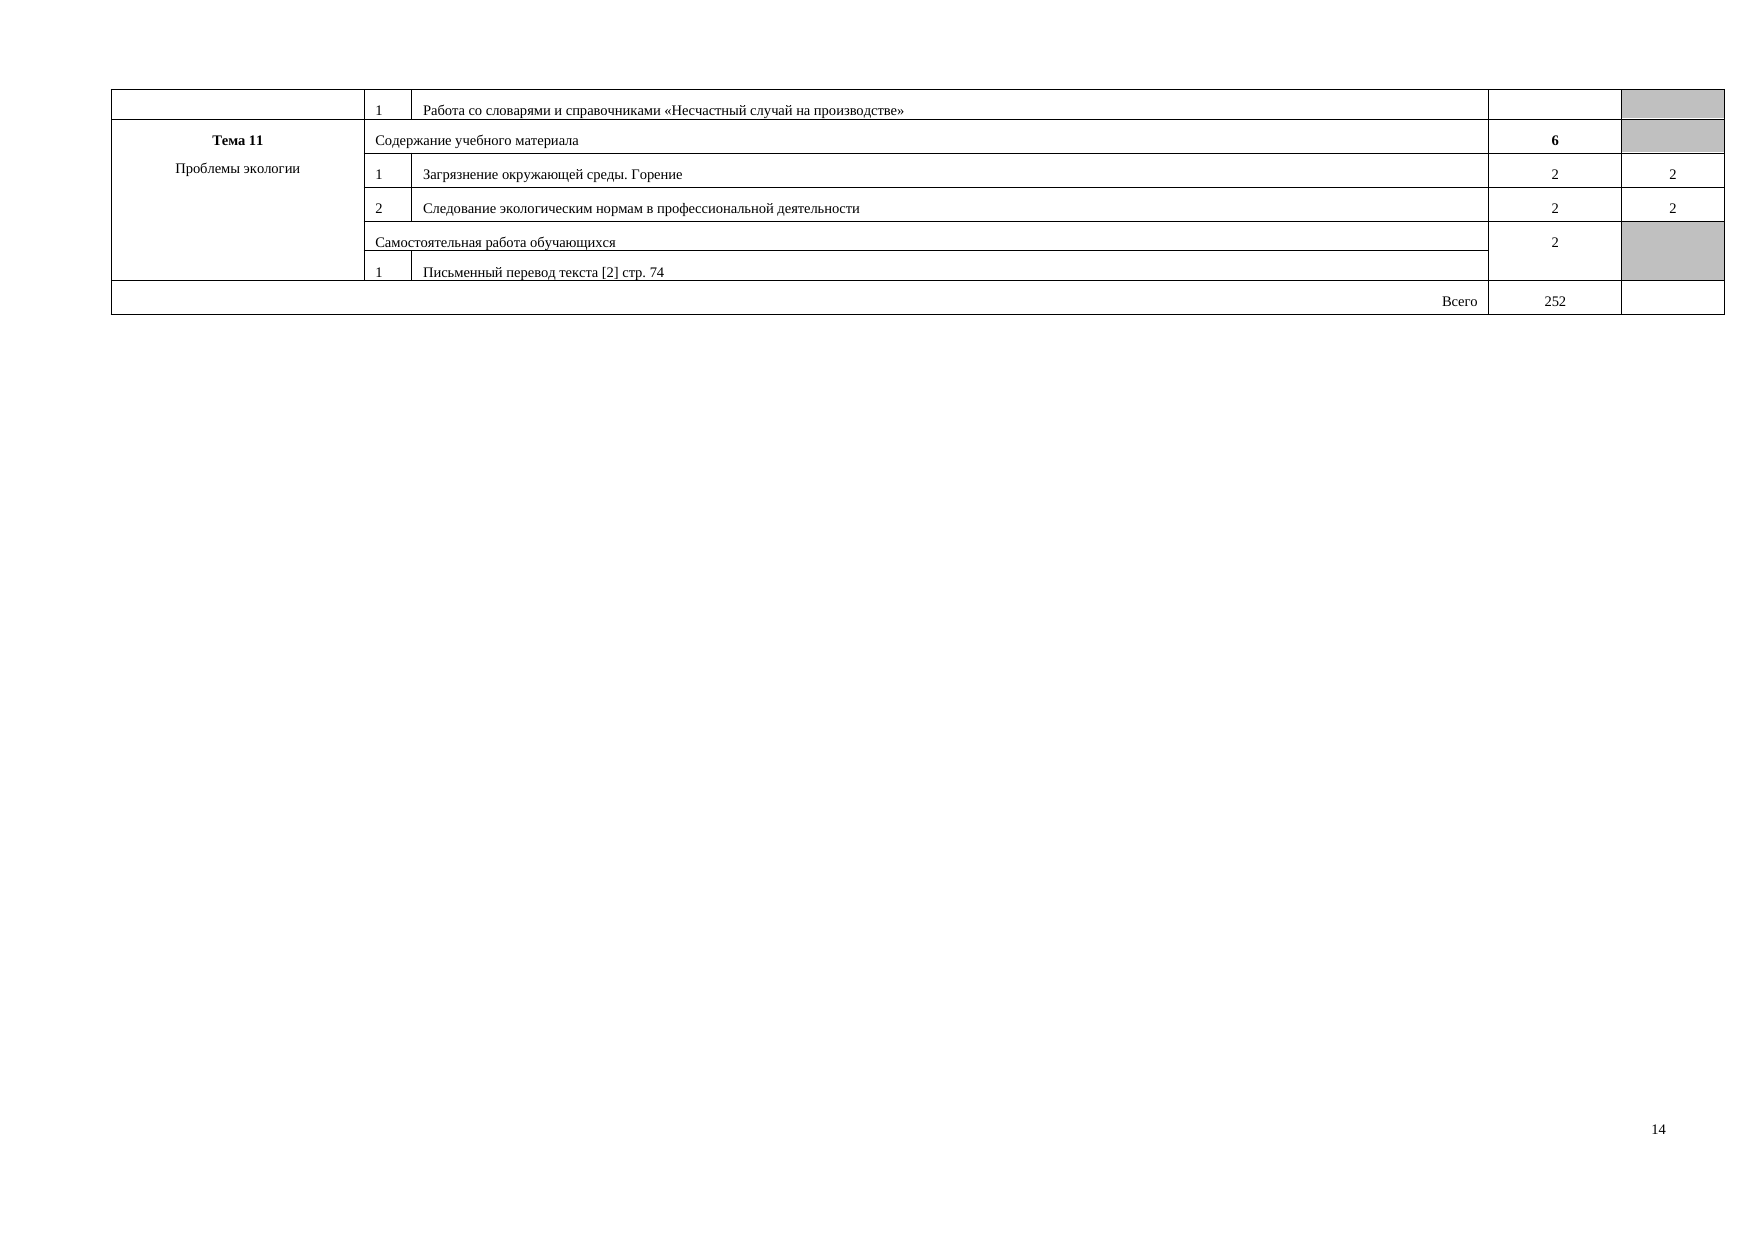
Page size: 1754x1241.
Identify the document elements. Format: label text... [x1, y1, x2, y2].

table_cell 252 [1489, 281, 1621, 314]
table_cell Загрязнение окружающей среды. Горение [412, 154, 1488, 187]
table_cell Тема 11 Проблемы экологии [112, 120, 364, 280]
table_cell Содержание учебного материала [365, 120, 1488, 152]
table_cell 1 [365, 251, 411, 280]
table_cell 2 [1489, 90, 1621, 118]
table_cell 2 [1622, 154, 1724, 187]
table_cell 6 [1489, 120, 1621, 152]
table_cell 1 [365, 154, 411, 187]
table_cell [1622, 222, 1724, 280]
table_cell 2 [365, 188, 411, 221]
table_cell Работа со словарями и справочниками «Несчастный случай на производстве» [412, 90, 1488, 118]
table_cell [1622, 90, 1724, 118]
table_cell [1622, 281, 1724, 314]
table_cell Следование экологическим нормам в профессиональной деятельности [412, 188, 1488, 221]
table_cell [1622, 120, 1724, 152]
table_cell Всего [112, 281, 1488, 314]
table_cell Самостоятельная работа обучающихся [365, 222, 1488, 250]
table_cell 2 [1489, 222, 1621, 280]
table_cell 1 [365, 90, 411, 118]
table_cell 2 [1622, 188, 1724, 221]
table_cell 2 [1489, 188, 1621, 221]
table_cell Письменный перевод текста [2] стр. 74 [412, 251, 1488, 280]
table_cell 2 [1489, 154, 1621, 187]
